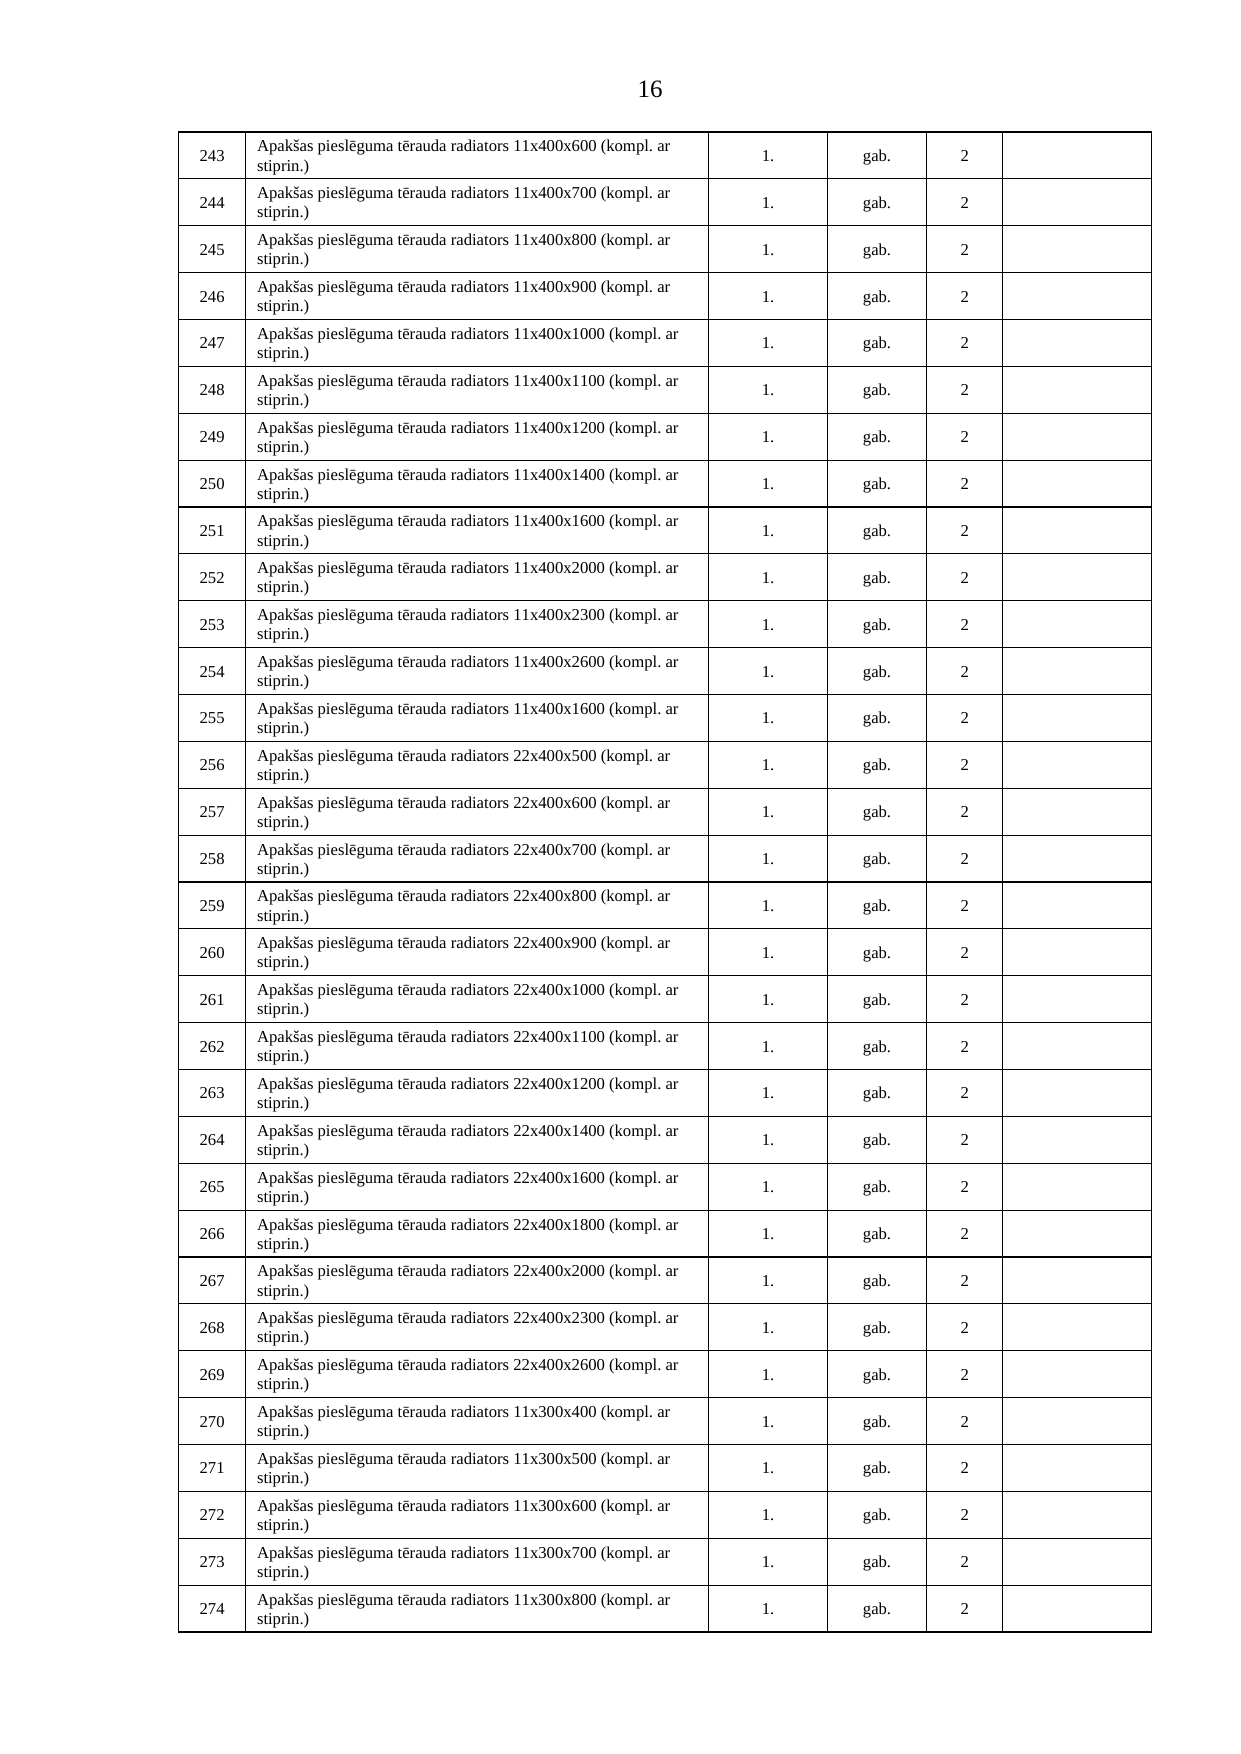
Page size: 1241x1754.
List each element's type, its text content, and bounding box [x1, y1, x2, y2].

table_cell 1. [709, 648, 827, 694]
table_cell 1. [709, 789, 827, 834]
table_cell gab. [828, 1539, 926, 1584]
table_cell Apakšas pieslēguma tērauda radiators 11x400x1400 (kompl. ar stiprin.) [246, 461, 708, 506]
table_cell 1. [709, 1304, 827, 1350]
table_cell 256 [179, 742, 245, 788]
table_cell 244 [179, 179, 245, 225]
table_cell gab. [828, 508, 926, 553]
table_cell gab. [828, 1351, 926, 1397]
table_cell Apakšas pieslēguma tērauda radiators 11x400x1600 (kompl. ar stiprin.) [246, 508, 708, 553]
table_cell Apakšas pieslēguma tērauda radiators 11x400x600 (kompl. ar stiprin.) [246, 133, 708, 178]
table_cell [1003, 1117, 1151, 1163]
table_cell [1003, 273, 1151, 319]
table_cell Apakšas pieslēguma tērauda radiators 22x400x900 (kompl. ar stiprin.) [246, 929, 708, 975]
table_cell gab. [828, 273, 926, 319]
table_cell [1003, 1445, 1151, 1491]
table_cell 274 [179, 1586, 245, 1631]
table_cell [1003, 601, 1151, 647]
table_cell Apakšas pieslēguma tērauda radiators 11x400x1100 (kompl. ar stiprin.) [246, 367, 708, 413]
table_cell 272 [179, 1492, 245, 1538]
table_cell 269 [179, 1351, 245, 1397]
table_cell [1003, 1539, 1151, 1584]
table_cell 263 [179, 1070, 245, 1116]
table_cell Apakšas pieslēguma tērauda radiators 11x400x1000 (kompl. ar stiprin.) [246, 320, 708, 366]
table_cell 248 [179, 367, 245, 413]
table_cell 1. [709, 742, 827, 788]
table_cell 2 [927, 1258, 1002, 1303]
table_cell gab. [828, 789, 926, 834]
table_cell 271 [179, 1445, 245, 1491]
table_cell 250 [179, 461, 245, 506]
table_cell [1003, 554, 1151, 600]
table_cell Apakšas pieslēguma tērauda radiators 22x400x2300 (kompl. ar stiprin.) [246, 1304, 708, 1350]
table_cell 2 [927, 1586, 1002, 1631]
table_cell 2 [927, 1539, 1002, 1584]
table_cell 2 [927, 601, 1002, 647]
table_cell gab. [828, 179, 926, 225]
table_cell 2 [927, 976, 1002, 1022]
table_cell 2 [927, 273, 1002, 319]
table_cell [1003, 1070, 1151, 1116]
table_cell 1. [709, 883, 827, 928]
table_cell 262 [179, 1023, 245, 1069]
table_cell 1. [709, 1164, 827, 1209]
table_cell gab. [828, 1304, 926, 1350]
table_cell Apakšas pieslēguma tērauda radiators 22x400x2000 (kompl. ar stiprin.) [246, 1258, 708, 1303]
table_cell gab. [828, 133, 926, 178]
table_cell 2 [927, 367, 1002, 413]
table_cell gab. [828, 1211, 926, 1256]
table_cell gab. [828, 1398, 926, 1444]
table_cell Apakšas pieslēguma tērauda radiators 11x400x2600 (kompl. ar stiprin.) [246, 648, 708, 694]
table_cell Apakšas pieslēguma tērauda radiators 11x400x1200 (kompl. ar stiprin.) [246, 414, 708, 459]
table_cell gab. [828, 226, 926, 272]
table_cell 2 [927, 883, 1002, 928]
table_cell 2 [927, 414, 1002, 459]
table_cell [1003, 1351, 1151, 1397]
table_cell Apakšas pieslēguma tērauda radiators 11x300x800 (kompl. ar stiprin.) [246, 1586, 708, 1631]
table_cell 1. [709, 367, 827, 413]
table_cell [1003, 508, 1151, 553]
table_cell 1. [709, 1258, 827, 1303]
table_cell [1003, 1023, 1151, 1069]
table_cell gab. [828, 320, 926, 366]
table_cell 1. [709, 554, 827, 600]
table_cell [1003, 367, 1151, 413]
table_cell 1. [709, 1539, 827, 1584]
table_cell 2 [927, 1351, 1002, 1397]
table_cell 268 [179, 1304, 245, 1350]
table_cell Apakšas pieslēguma tērauda radiators 22x400x800 (kompl. ar stiprin.) [246, 883, 708, 928]
table_cell [1003, 1398, 1151, 1444]
table_cell 1. [709, 508, 827, 553]
table_cell Apakšas pieslēguma tērauda radiators 11x300x500 (kompl. ar stiprin.) [246, 1445, 708, 1491]
table_cell gab. [828, 976, 926, 1022]
table_cell [1003, 836, 1151, 881]
table_cell 253 [179, 601, 245, 647]
table_cell [1003, 414, 1151, 459]
table_cell 257 [179, 789, 245, 834]
table_cell gab. [828, 648, 926, 694]
table_cell [1003, 320, 1151, 366]
table_cell 270 [179, 1398, 245, 1444]
table_cell [1003, 929, 1151, 975]
table_cell 2 [927, 508, 1002, 553]
table_cell Apakšas pieslēguma tērauda radiators 22x400x1600 (kompl. ar stiprin.) [246, 1164, 708, 1209]
table_cell 2 [927, 742, 1002, 788]
table_cell [1003, 179, 1151, 225]
table_cell Apakšas pieslēguma tērauda radiators 11x400x900 (kompl. ar stiprin.) [246, 273, 708, 319]
table_cell gab. [828, 1117, 926, 1163]
table_cell Apakšas pieslēguma tērauda radiators 22x400x600 (kompl. ar stiprin.) [246, 789, 708, 834]
table_cell 252 [179, 554, 245, 600]
table_cell 1. [709, 1117, 827, 1163]
table_cell 251 [179, 508, 245, 553]
table_cell 249 [179, 414, 245, 459]
table_cell 267 [179, 1258, 245, 1303]
table_cell 246 [179, 273, 245, 319]
table_cell gab. [828, 929, 926, 975]
table_cell 1. [709, 695, 827, 741]
table_cell [1003, 1304, 1151, 1350]
table_cell Apakšas pieslēguma tērauda radiators 22x400x2600 (kompl. ar stiprin.) [246, 1351, 708, 1397]
table_cell [1003, 1258, 1151, 1303]
table_cell [1003, 695, 1151, 741]
table_cell gab. [828, 1445, 926, 1491]
table_cell 1. [709, 1445, 827, 1491]
table_cell 2 [927, 1023, 1002, 1069]
table_cell [1003, 883, 1151, 928]
table_cell 1. [709, 1351, 827, 1397]
table_cell 1. [709, 1586, 827, 1631]
table_cell Apakšas pieslēguma tērauda radiators 22x400x700 (kompl. ar stiprin.) [246, 836, 708, 881]
table_cell gab. [828, 1164, 926, 1209]
table_cell Apakšas pieslēguma tērauda radiators 22x400x1100 (kompl. ar stiprin.) [246, 1023, 708, 1069]
table_cell 265 [179, 1164, 245, 1209]
table_cell gab. [828, 695, 926, 741]
table_cell 2 [927, 1211, 1002, 1256]
table_cell Apakšas pieslēguma tērauda radiators 11x400x2300 (kompl. ar stiprin.) [246, 601, 708, 647]
table_cell 259 [179, 883, 245, 928]
table_cell gab. [828, 1070, 926, 1116]
table_cell Apakšas pieslēguma tērauda radiators 22x400x1800 (kompl. ar stiprin.) [246, 1211, 708, 1256]
table_cell 1. [709, 414, 827, 459]
table_cell 2 [927, 554, 1002, 600]
table_cell 264 [179, 1117, 245, 1163]
table_cell Apakšas pieslēguma tērauda radiators 22x400x1000 (kompl. ar stiprin.) [246, 976, 708, 1022]
table_cell 1. [709, 1070, 827, 1116]
table_cell 247 [179, 320, 245, 366]
table_cell Apakšas pieslēguma tērauda radiators 22x400x1400 (kompl. ar stiprin.) [246, 1117, 708, 1163]
table_cell 266 [179, 1211, 245, 1256]
table_cell 2 [927, 1445, 1002, 1491]
table_cell 2 [927, 461, 1002, 506]
table_cell Apakšas pieslēguma tērauda radiators 11x300x600 (kompl. ar stiprin.) [246, 1492, 708, 1538]
table_cell gab. [828, 836, 926, 881]
table_cell gab. [828, 554, 926, 600]
table_cell Apakšas pieslēguma tērauda radiators 11x400x700 (kompl. ar stiprin.) [246, 179, 708, 225]
table_cell gab. [828, 1258, 926, 1303]
table_cell Apakšas pieslēguma tērauda radiators 22x400x500 (kompl. ar stiprin.) [246, 742, 708, 788]
table_cell 1. [709, 461, 827, 506]
table_cell 258 [179, 836, 245, 881]
table_cell 245 [179, 226, 245, 272]
table_cell [1003, 1586, 1151, 1631]
table_cell [1003, 1492, 1151, 1538]
table_cell gab. [828, 1492, 926, 1538]
table_cell 2 [927, 226, 1002, 272]
table_cell 2 [927, 1164, 1002, 1209]
table_cell 1. [709, 601, 827, 647]
table_cell 2 [927, 320, 1002, 366]
table_cell 1. [709, 179, 827, 225]
table_cell 2 [927, 695, 1002, 741]
table_cell Apakšas pieslēguma tērauda radiators 11x300x400 (kompl. ar stiprin.) [246, 1398, 708, 1444]
table_cell 2 [927, 179, 1002, 225]
table_cell Apakšas pieslēguma tērauda radiators 11x400x2000 (kompl. ar stiprin.) [246, 554, 708, 600]
table_cell 2 [927, 1070, 1002, 1116]
table_cell 255 [179, 695, 245, 741]
table_cell 1. [709, 1492, 827, 1538]
table_cell gab. [828, 742, 926, 788]
table_cell 1. [709, 836, 827, 881]
table_cell 1. [709, 320, 827, 366]
table_cell [1003, 1164, 1151, 1209]
table_cell 2 [927, 929, 1002, 975]
table_cell 2 [927, 648, 1002, 694]
table_cell 1. [709, 1398, 827, 1444]
table_cell [1003, 742, 1151, 788]
table_cell 254 [179, 648, 245, 694]
table_cell gab. [828, 1586, 926, 1631]
table_cell 2 [927, 1117, 1002, 1163]
table_cell 2 [927, 1492, 1002, 1538]
table_cell [1003, 648, 1151, 694]
table_cell [1003, 789, 1151, 834]
table_cell 2 [927, 133, 1002, 178]
table_cell [1003, 226, 1151, 272]
table_cell 1. [709, 133, 827, 178]
table_cell 1. [709, 976, 827, 1022]
table_cell 1. [709, 226, 827, 272]
table_cell [1003, 133, 1151, 178]
table_cell 1. [709, 1023, 827, 1069]
table_cell 1. [709, 929, 827, 975]
table_cell gab. [828, 1023, 926, 1069]
table_cell [1003, 976, 1151, 1022]
table_cell Apakšas pieslēguma tērauda radiators 11x400x800 (kompl. ar stiprin.) [246, 226, 708, 272]
table_cell gab. [828, 414, 926, 459]
table_cell gab. [828, 461, 926, 506]
table_cell 243 [179, 133, 245, 178]
table_cell Apakšas pieslēguma tērauda radiators 11x300x700 (kompl. ar stiprin.) [246, 1539, 708, 1584]
table_cell 261 [179, 976, 245, 1022]
table_cell [1003, 1211, 1151, 1256]
table_cell 2 [927, 789, 1002, 834]
table_cell 2 [927, 1304, 1002, 1350]
table_cell 1. [709, 1211, 827, 1256]
table_cell 1. [709, 273, 827, 319]
table_cell gab. [828, 601, 926, 647]
table_cell gab. [828, 367, 926, 413]
table_cell Apakšas pieslēguma tērauda radiators 11x400x1600 (kompl. ar stiprin.) [246, 695, 708, 741]
table_cell Apakšas pieslēguma tērauda radiators 22x400x1200 (kompl. ar stiprin.) [246, 1070, 708, 1116]
table_cell gab. [828, 883, 926, 928]
table_cell 260 [179, 929, 245, 975]
table_cell [1003, 461, 1151, 506]
table_cell 273 [179, 1539, 245, 1584]
table_cell 2 [927, 836, 1002, 881]
table_cell 2 [927, 1398, 1002, 1444]
